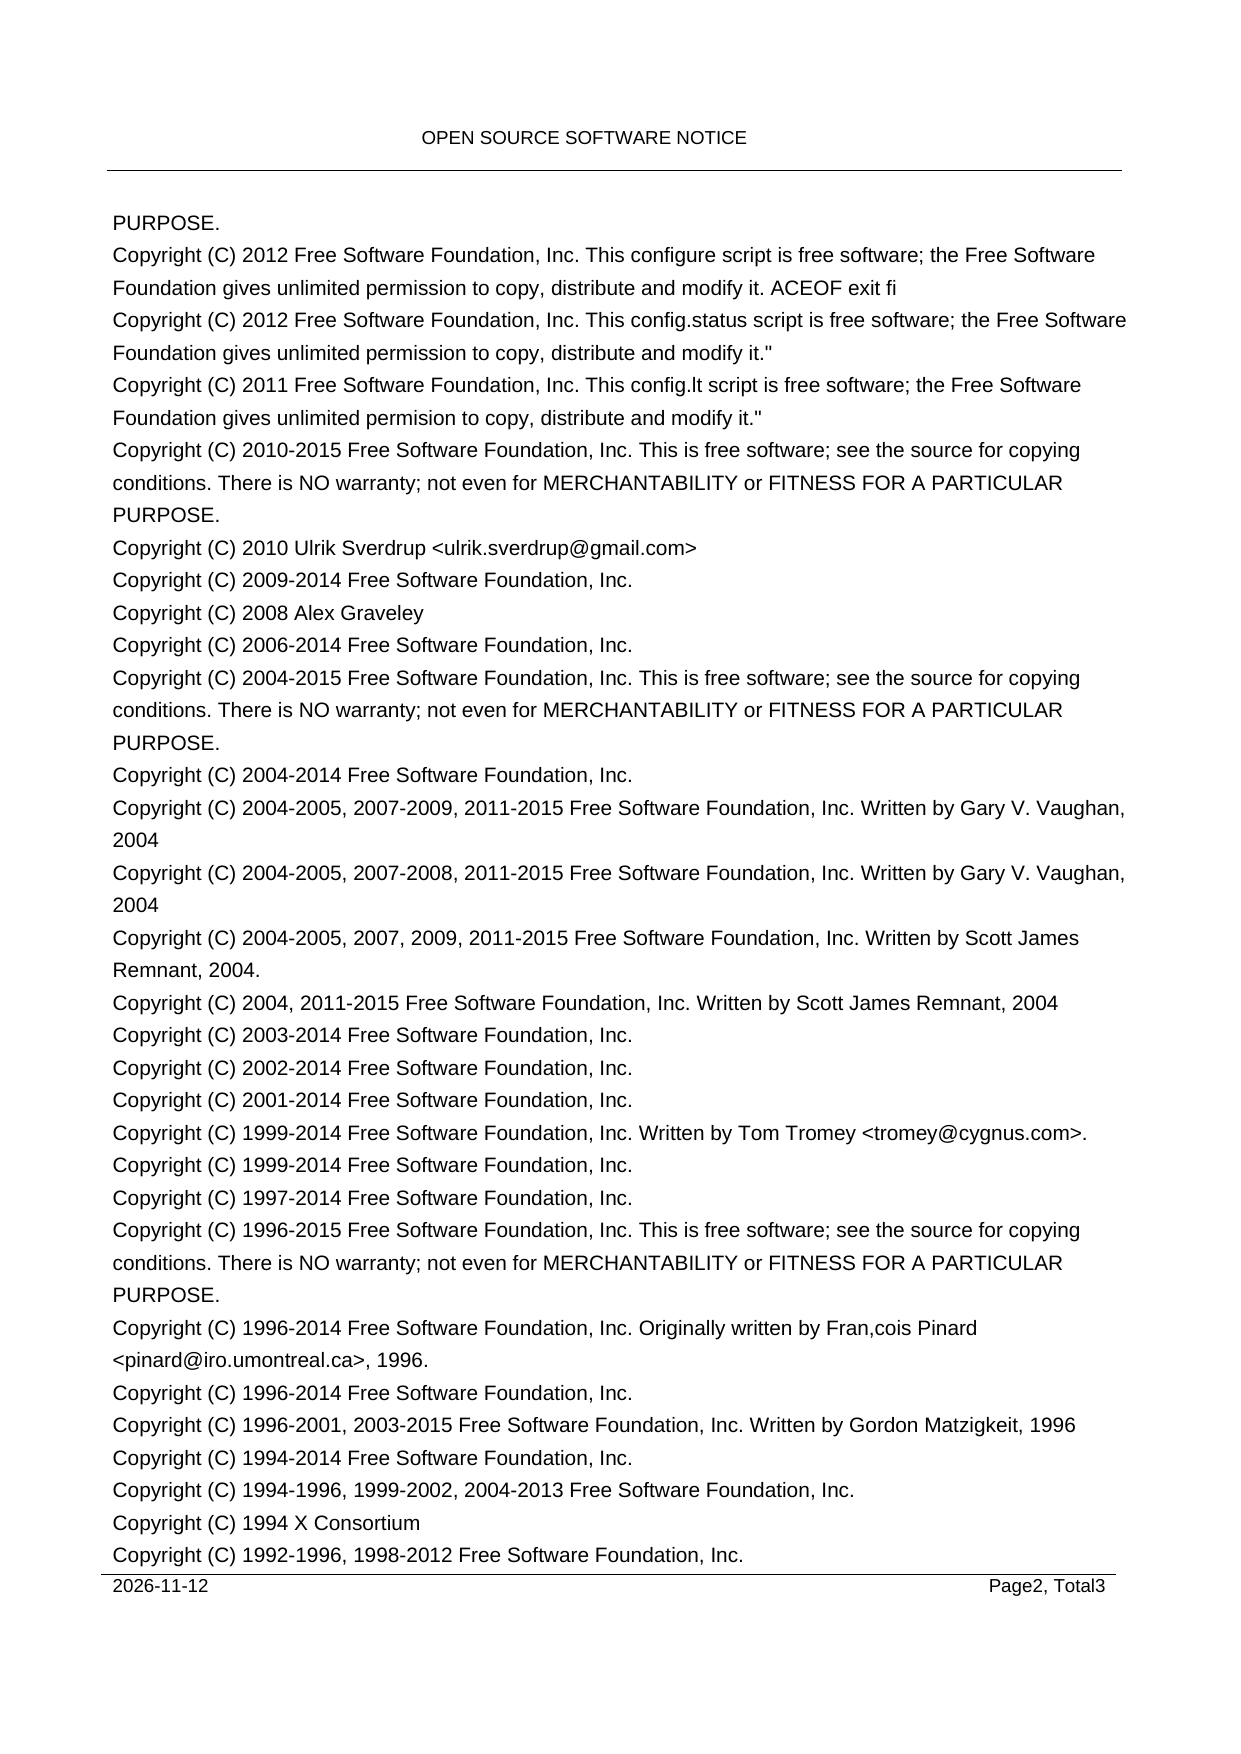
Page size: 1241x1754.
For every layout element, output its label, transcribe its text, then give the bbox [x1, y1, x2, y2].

text Copyright (C) 2010 Ulrik Sverdrup <ulrik.sverdrup@gmail.com> [112, 531, 1128, 564]
text Copyright (C) 1999-2014 Free Software Foundation, Inc. [112, 1149, 1128, 1181]
text Copyright (C) 1999-2014 Free Software Foundation, Inc. Written by Tom Tromey <tromey@cygnus.com>. [112, 1116, 1128, 1149]
text Copyright (C) 2004-2005, 2007-2008, 2011-2015 Free Software Foundation, Inc. Written by Gary V. Vaughan, 2004 [112, 856, 1128, 921]
text Copyright (C) 2003-2014 Free Software Foundation, Inc. [112, 1019, 1128, 1051]
text Copyright (C) 2004-2015 Free Software Foundation, Inc. This is free software; see the source for copying conditions. There is NO warranty; not even for MERCHANTABILITY or FITNESS FOR A PARTICULAR PURPOSE. [112, 661, 1128, 759]
text Copyright (C) 1997-2014 Free Software Foundation, Inc. [112, 1181, 1128, 1214]
text Copyright (C) 1996-2015 Free Software Foundation, Inc. This is free software; see the source for copying conditions. There is NO warranty; not even for MERCHANTABILITY or FITNESS FOR A PARTICULAR PURPOSE. [112, 1214, 1128, 1311]
text Copyright (C) 2012 Free Software Foundation, Inc. This config.status script is free software; the Free Software Foundation gives unlimited permission to copy, distribute and modify it." [112, 304, 1128, 369]
text Copyright (C) 1992-1996, 1998-2012 Free Software Foundation, Inc. [112, 1539, 1128, 1571]
text Copyright (C) 1996-2001, 2003-2015 Free Software Foundation, Inc. Written by Gordon Matzigkeit, 1996 [112, 1409, 1128, 1441]
text Copyright (C) 2004, 2011-2015 Free Software Foundation, Inc. Written by Scott James Remnant, 2004 [112, 986, 1128, 1019]
text Copyright (C) 2010-2015 Free Software Foundation, Inc. This is free software; see the source for copying conditions. There is NO warranty; not even for MERCHANTABILITY or FITNESS FOR A PARTICULAR PURPOSE. [112, 434, 1128, 531]
text Copyright (C) 2008 Alex Graveley [112, 596, 1128, 629]
text Copyright (C) 1994-2014 Free Software Foundation, Inc. [112, 1441, 1128, 1474]
text Copyright (C) 2002-2014 Free Software Foundation, Inc. [112, 1051, 1128, 1084]
text Copyright (C) 1994 X Consortium [112, 1506, 1128, 1539]
text Copyright (C) 2011 Free Software Foundation, Inc. This config.lt script is free software; the Free Software Foundation gives unlimited permision to copy, distribute and modify it." [112, 369, 1128, 434]
text Copyright (C) 1994-1996, 1999-2002, 2004-2013 Free Software Foundation, Inc. [112, 1474, 1128, 1506]
text Copyright (C) 1996-2014 Free Software Foundation, Inc. Originally written by Fran,cois Pinard <pinard@iro.umontreal.ca>, 1996. [112, 1311, 1128, 1376]
text Copyright (C) 2001-2014 Free Software Foundation, Inc. [112, 1084, 1128, 1116]
text Copyright (C) 2004-2005, 2007, 2009, 2011-2015 Free Software Foundation, Inc. Written by Scott James Remnant, 2004. [112, 921, 1128, 986]
text Copyright (C) 2012 Free Software Foundation, Inc. This configure script is free software; the Free Software Foundation gives unlimited permission to copy, distribute and modify it. ACEOF exit fi [112, 239, 1128, 304]
text Copyright (C) 2009-2014 Free Software Foundation, Inc. [112, 564, 1128, 596]
text Copyright (C) 1996-2014 Free Software Foundation, Inc. [112, 1376, 1128, 1409]
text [112, 206, 1128, 239]
text Copyright (C) 2004-2014 Free Software Foundation, Inc. [112, 759, 1128, 791]
text Copyright (C) 2004-2005, 2007-2009, 2011-2015 Free Software Foundation, Inc. Written by Gary V. Vaughan, 2004 [112, 791, 1128, 856]
text Copyright (C) 2006-2014 Free Software Foundation, Inc. [112, 629, 1128, 661]
